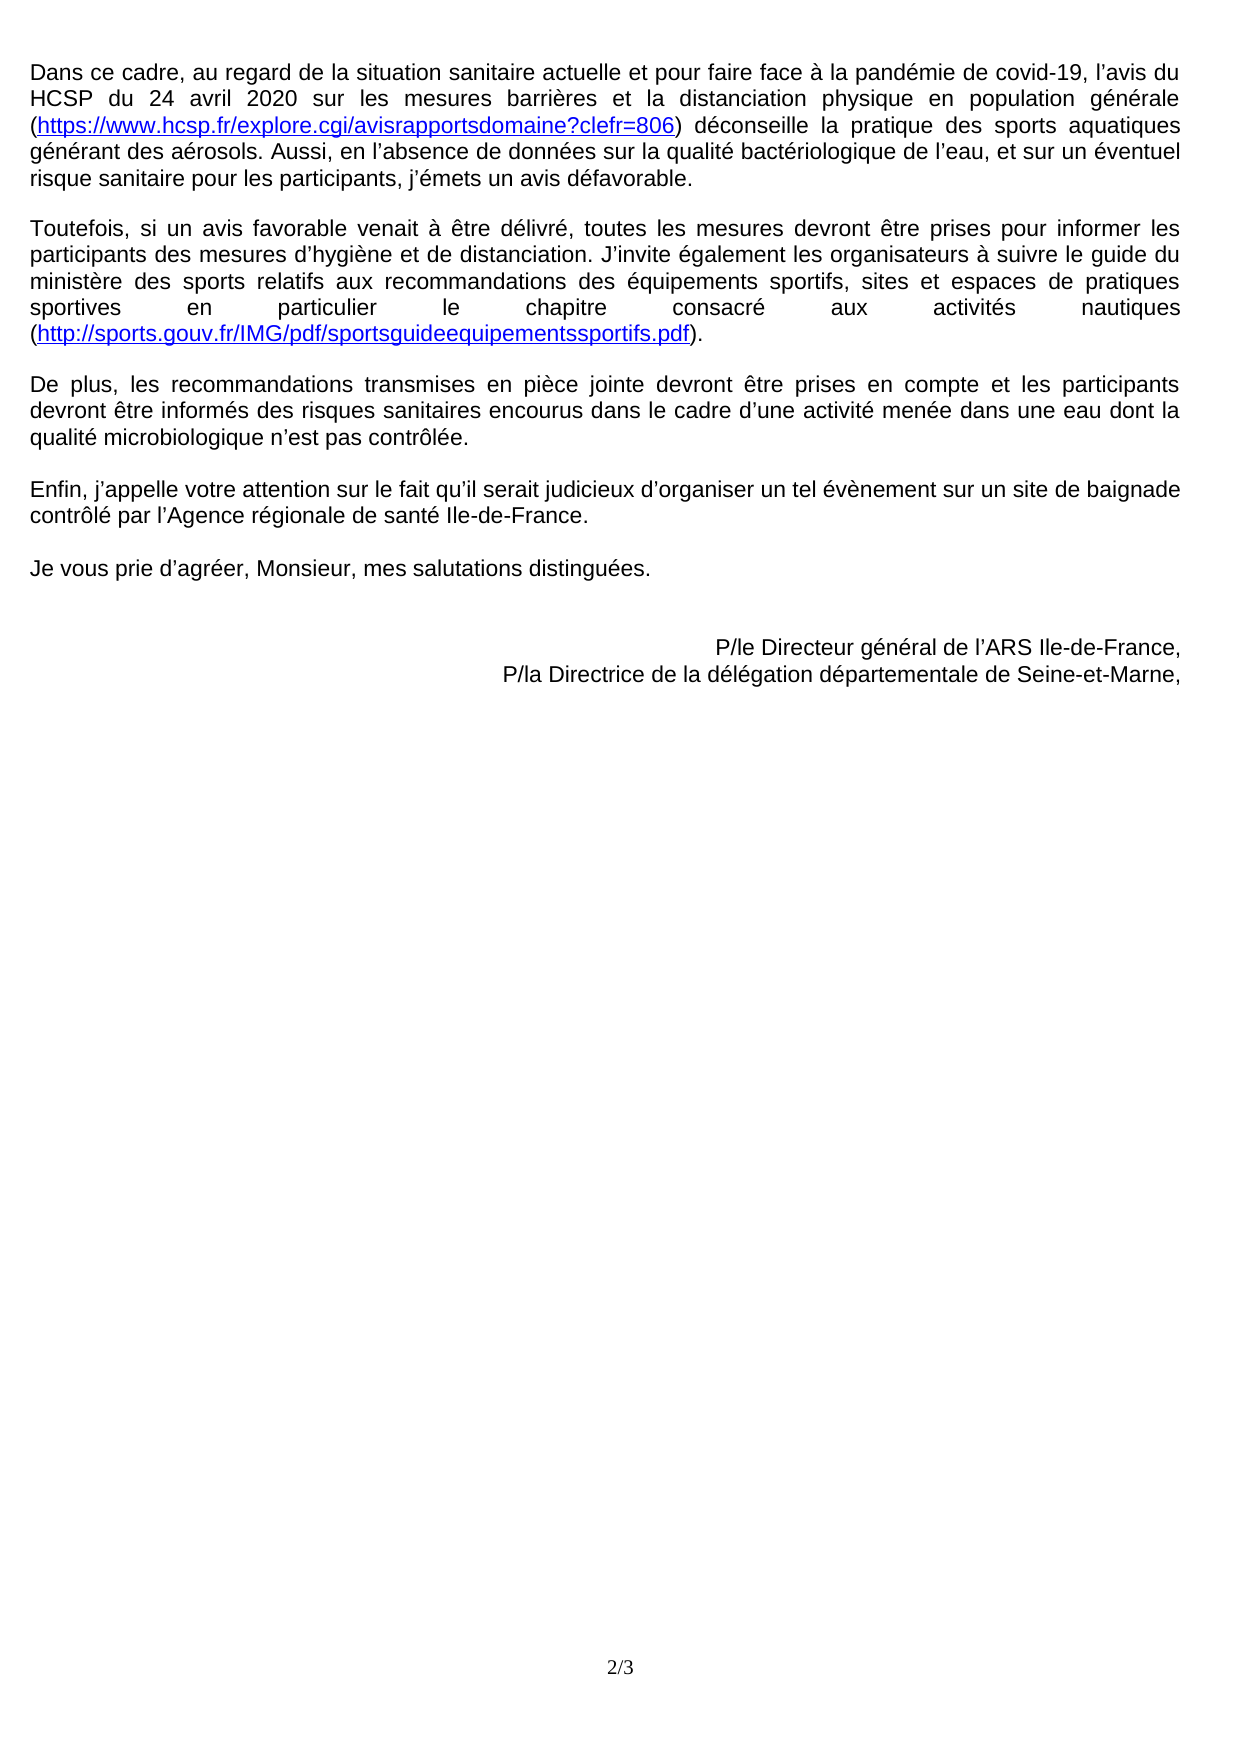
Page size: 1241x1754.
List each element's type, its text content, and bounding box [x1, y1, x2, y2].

text Enfin, j’appelle votre attention sur le fait qu’il serait judicieux d’organiser un tel évènement sur un site de baignade contrôlé par l’Agence régionale de santé Ile-de-France. [29, 476, 1181, 529]
text Je vous prie d’agréer, Monsieur, mes salutations distinguées. [29, 555, 1181, 582]
subtitle Dans ce cadre, au regard de la situation sanitaire actuelle et pour faire face à la pandémie de covid-19, l’avis du HCSP du 24 avril 2020 sur les mesures barrières et la distanciation physique en population générale (https://www.hcsp.fr/explore.cgi/avisrapportsdomaine?clefr=806) déconseille la pratique des sports aquatiques générant des aérosols. Aussi, en l’absence de données sur la qualité bactériologique de l’eau, et sur un éventuel risque sanitaire pour les participants, j’émets un avis défavorable. [29, 59, 1181, 191]
text P/la Directrice de la délégation départementale de Seine-et-Marne, [29, 661, 1181, 687]
text P/le Directeur général de l’ARS Ile-de-France, [29, 634, 1181, 661]
subtitle De plus, les recommandations transmises en pièce jointe devront être prises en compte et les participants devront être informés des risques sanitaires encourus dans le cadre d’une activité menée dans une eau dont la qualité microbiologique n’est pas contrôlée. [29, 371, 1181, 450]
subtitle Toutefois, si un avis favorable venait à être délivré, toutes les mesures devront être prises pour informer les participants des mesures d’hygiène et de distanciation. J’invite également les organisateurs à suivre le guide du ministère des sports relatifs aux recommandations des équipements sportifs, sites et espaces de pratiques sportives en particulier le chapitre consacré aux activités nautiques (http://sports.gouv.fr/IMG/pdf/sportsguideequipementssportifs.pdf). [29, 215, 1181, 347]
